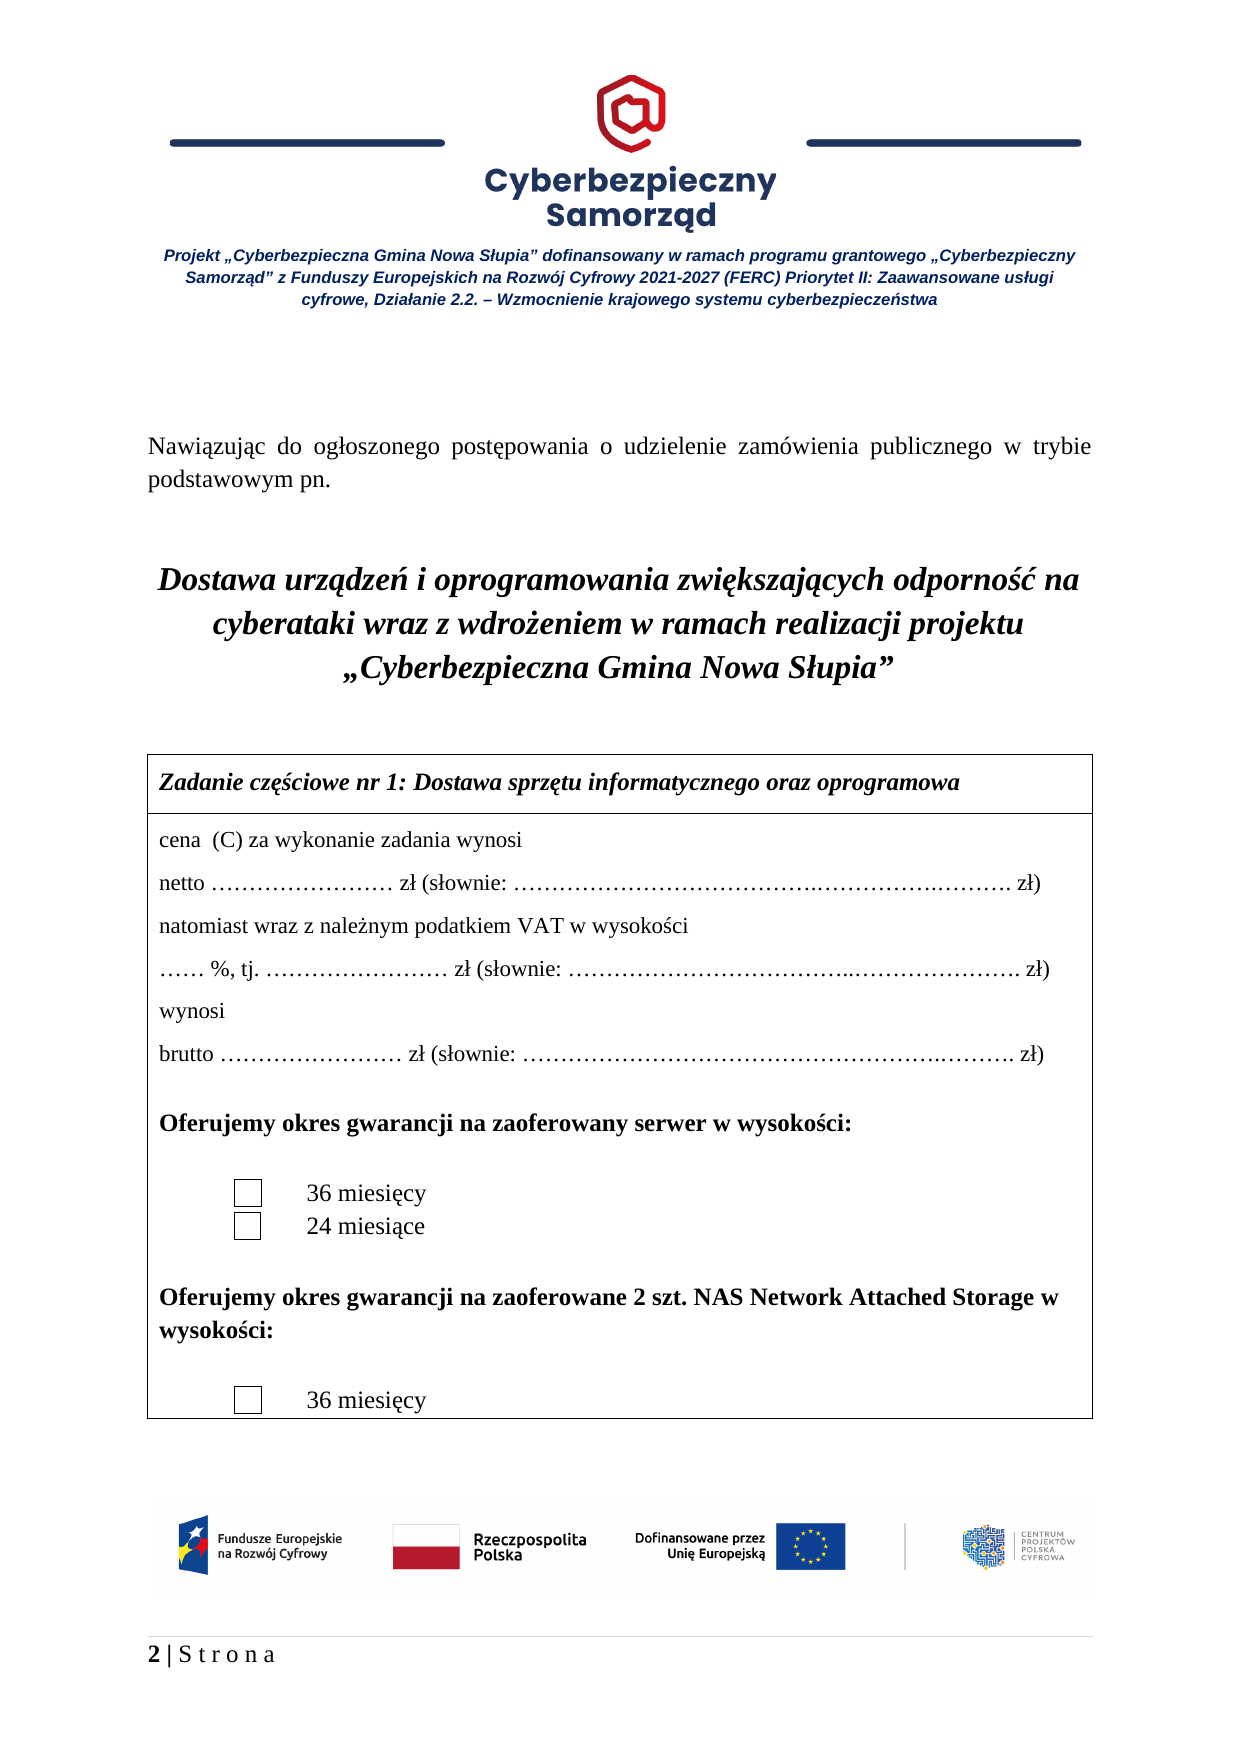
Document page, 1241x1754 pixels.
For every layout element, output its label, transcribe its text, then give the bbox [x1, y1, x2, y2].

text Nawiązując do ogłoszonego postępowania o udzielenie zamówienia publicznego w trybie podstawowym pn. [148, 431, 1093, 492]
picture [485, 75, 777, 233]
text Dostawa urządzeń i oprogramowania zwiększających odporność na cyberataki wraz z wdrożeniem w ramach realizacji projektu „Cyberbezpieczna Gmina Nowa Słupia” [148, 559, 1093, 686]
table_header Zadanie częściowe nr 1: Dostawa sprzętu informatycznego oraz oprogramowa [148, 755, 1092, 813]
picture [159, 1496, 1093, 1594]
picture [806, 139, 1082, 147]
picture [169, 139, 445, 147]
